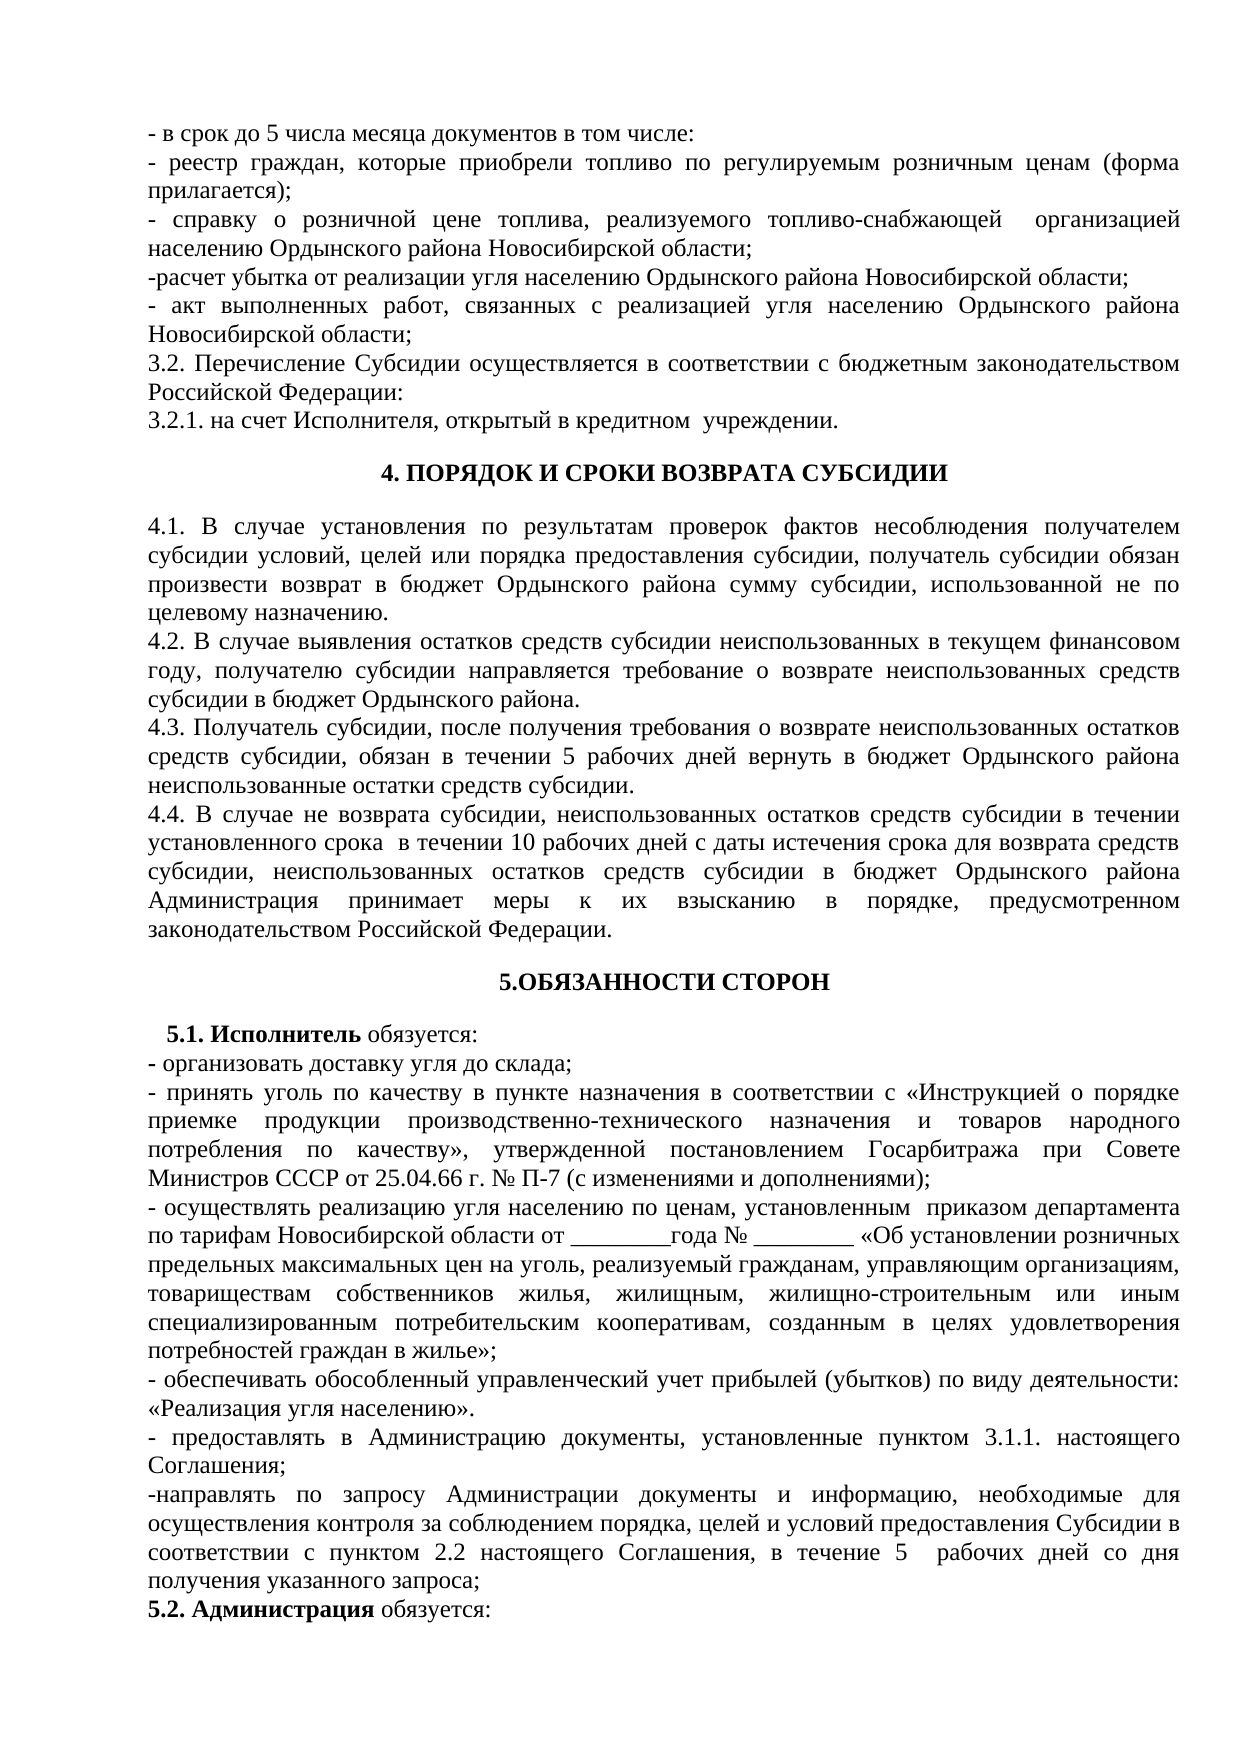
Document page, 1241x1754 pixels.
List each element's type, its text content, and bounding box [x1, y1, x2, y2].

text 4.3. Получатель субсидии, после получения требования о возврате неиспользованных остатков средств субсидии, обязан в течении 5 рабочих дней вернуть в бюджет Ордынского района неиспользованные остатки средств субсидии. [148, 712, 1181, 799]
text - организовать доставку угля до склада; [148, 1048, 1181, 1077]
text - справку о розничной цене топлива, реализуемого топливо-снабжающей организацией населению Ордынского района Новосибирской области; [148, 204, 1181, 262]
text 5.ОБЯЗАННОСТИ СТОРОН [148, 967, 1181, 995]
text -направлять по запросу Администрации документы и информацию, необходимые для осуществления контроля за соблюдением порядка, целей и условий предоставления Субсидии в соответствии с пунктом 2.2 настоящего Соглашения, в течение 5 рабочих дней со дня получения указанного запроса; [148, 1479, 1181, 1594]
text - в срок до 5 числа месяца документов в том числе: [148, 118, 1181, 147]
text - реестр граждан, которые приобрели топливо по регулируемым розничным ценам (форма прилагается); [148, 147, 1181, 204]
text - акт выполненных работ, связанных с реализацией угля населению Ордынского района Новосибирской области; [148, 291, 1181, 348]
text 5.2. Администрация обязуется: [148, 1594, 1181, 1623]
text 5.1. Исполнитель обязуется: [148, 1019, 1181, 1048]
text - обеспечивать обособленный управленческий учет прибылей (убытков) по виду деятельности: «Реализация угля населению». [148, 1364, 1181, 1422]
text 3.2. Перечисление Субсидии осуществляется в соответствии с бюджетным законодательством Российской Федерации: [148, 348, 1181, 406]
text - предоставлять в Администрацию документы, установленные пунктом 3.1.1. настоящего Соглашения; [148, 1422, 1181, 1479]
text 4.2. В случае выявления остатков средств субсидии неиспользованных в текущем финансовом году, получателю субсидии направляется требование о возврате неиспользованных средств субсидии в бюджет Ордынского района. [148, 626, 1181, 712]
text - принять уголь по качеству в пункте назначения в соответствии с «Инструкцией о порядке приемке продукции производственно-технического назначения и товаров народного потребления по качеству», утвержденной постановлением Госарбитража при Совете Министров СССР от 25.04.66 г. № П-7 (с изменениями и дополнениями); [148, 1077, 1181, 1192]
text 4. ПОРЯДОК И СРОКИ ВОЗВРАТА СУБСИДИИ [148, 458, 1181, 487]
text - осуществлять реализацию угля населению по ценам, установленным приказом департамента по тарифам Новосибирской области от ________года № ________ «Об установлении розничных предельных максимальных цен на уголь, реализуемый гражданам, управляющим организациям, товариществам собственников жилья, жилищным, жилищно-строительным или иным специализированным потребительским кооперативам, созданным в целях удовлетворения потребностей граждан в жилье»; [148, 1192, 1181, 1364]
text 4.4. В случае не возврата субсидии, неиспользованных остатков средств субсидии в течении установленного срока в течении 10 рабочих дней с даты истечения срока для возврата средств субсидии, неиспользованных остатков средств субсидии в бюджет Ордынского района Администрация принимает меры к их взысканию в порядке, предусмотренном законодательством Российской Федерации. [148, 799, 1181, 942]
text 4.1. В случае установления по результатам проверок фактов несоблюдения получателем субсидии условий, целей или порядка предоставления субсидии, получатель субсидии обязан произвести возврат в бюджет Ордынского района сумму субсидии, использованной не по целевому назначению. [148, 511, 1181, 626]
text -расчет убытка от реализации угля населению Ордынского района Новосибирской области; [148, 262, 1181, 291]
text 3.2.1. на счет Исполнителя, открытый в кредитном учреждении. [148, 406, 1181, 434]
